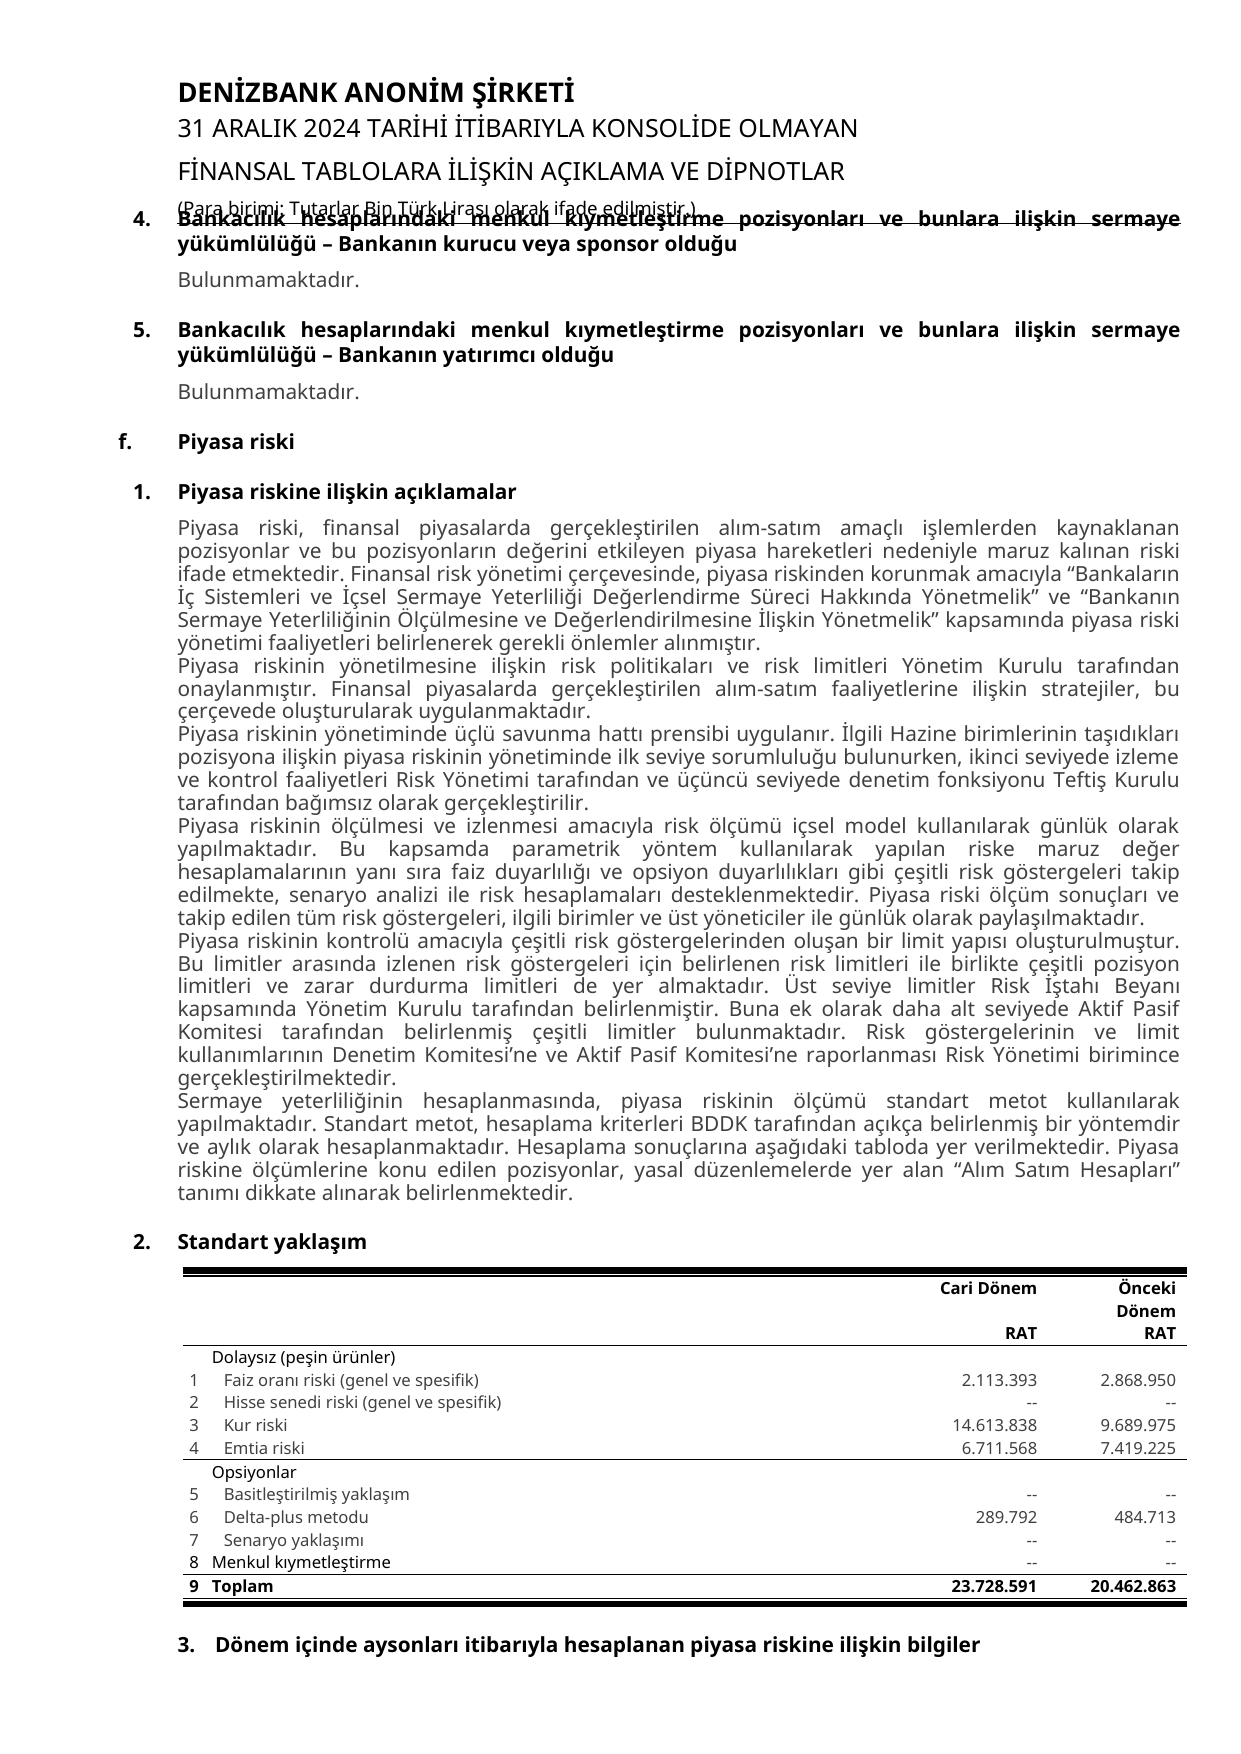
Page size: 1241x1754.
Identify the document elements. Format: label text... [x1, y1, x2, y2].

text Piyasa riskinin ölçülmesi ve izlenmesi amacıyla risk ölçümü içsel model kullanılarak günlük olarak yapılmaktadır. Bu kapsamda parametrik yöntem kullanılarak yapılan riske maruz değer hesaplamalarının yanı sıra faiz duyarlılığı ve opsiyon duyarlılıkları gibi çeşitli risk göstergeleri takip edilmekte, senaryo analizi ile risk hesaplamaları desteklenmektedir. Piyasa riski ölçüm sonuçları ve takip edilen tüm risk göstergeleri, ilgili birimler ve üst yöneticiler ile günlük olarak paylaşılmaktadır. [177, 815, 1181, 930]
list Bankacılık hesaplarındaki menkul kıymetleştirme pozisyonları ve bunlara ilişkin sermaye yükümlülüğü – Bankanın kurucu veya sponsor olduğu [133, 207, 1181, 257]
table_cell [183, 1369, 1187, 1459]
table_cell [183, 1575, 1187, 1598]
text Piyasa riski, finansal piyasalarda gerçekleştirilen alım-satım amaçlı işlemlerden kaynaklanan pozisyonlar ve bu pozisyonların değerini etkileyen piyasa hareketleri nedeniyle maruz kalınan riski ifade etmektedir. Finansal risk yönetimi çerçevesinde, piyasa riskinden korunmak amacıyla “Bankaların İç Sistemleri ve İçsel Sermaye Yeterliliği Değerlendirme Süreci Hakkında Yönetmelik” ve “Bankanın Sermaye Yeterliliğinin Ölçülmesine ve Değerlendirilmesine İlişkin Yönetmelik” kapsamında piyasa riski yönetimi faaliyetleri belirlenerek gerekli önlemler alınmıştır. [177, 517, 1181, 655]
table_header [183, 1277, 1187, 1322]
list Dönem içinde aysonları itibarıyla hesaplanan piyasa riskine ilişkin bilgiler [177, 1632, 1181, 1657]
list Standart yaklaşım [133, 1230, 1181, 1255]
list Piyasa riski [118, 430, 1181, 455]
list Piyasa riskine ilişkin açıklamalar [133, 480, 1181, 505]
list Bulunmamaktadır. [177, 269, 1181, 292]
list Bulunmamaktadır. [177, 380, 1181, 405]
list Bankacılık hesaplarındaki menkul kıymetleştirme pozisyonları ve bunlara ilişkin sermaye yükümlülüğü – Bankanın yatırımcı olduğu [133, 317, 1181, 367]
text Sermaye yeterliliğinin hesaplanmasında, piyasa riskinin ölçümü standart metot kullanılarak yapılmaktadır. Standart metot, hesaplama kriterleri BDDK tarafından açıkça belirlenmiş bir yöntemdir ve aylık olarak hesaplanmaktadır. Hesaplama sonuçlarına aşağıdaki tabloda yer verilmektedir. Piyasa riskine ölçümlerine konu edilen pozisyonlar, yasal düzenlemelerde yer alan “Alım Satım Hesapları” tanımı dikkate alınarak belirlenmektedir. [177, 1090, 1181, 1205]
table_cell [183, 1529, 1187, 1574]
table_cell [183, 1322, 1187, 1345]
text Piyasa riskinin kontrolü amacıyla çeşitli risk göstergelerinden oluşan bir limit yapısı oluşturulmuştur. Bu limitler arasında izlenen risk göstergeleri için belirlenen risk limitleri ile birlikte çeşitli pozisyon limitleri ve zarar durdurma limitleri de yer almaktadır. Üst seviye limitler Risk İştahı Beyanı kapsamında Yönetim Kurulu tarafından belirlenmiştir. Buna ek olarak daha alt seviyede Aktif Pasif Komitesi tarafından belirlenmiş çeşitli limitler bulunmaktadır. Risk göstergelerinin ve limit kullanımlarının Denetim Komitesi’ne ve Aktif Pasif Komitesi’ne raporlanması Risk Yönetimi birimince gerçekleştirilmektedir. [177, 930, 1181, 1090]
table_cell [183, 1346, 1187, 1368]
text Piyasa riskinin yönetilmesine ilişkin risk politikaları ve risk limitleri Yönetim Kurulu tarafından onaylanmıştır. Finansal piyasalarda gerçekleştirilen alım-satım faaliyetlerine ilişkin stratejiler, bu çerçevede oluşturularak uygulanmaktadır. [177, 655, 1181, 723]
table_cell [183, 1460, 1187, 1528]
text Piyasa riskinin yönetiminde üçlü savunma hattı prensibi uygulanır. İlgili Hazine birimlerinin taşıdıkları pozisyona ilişkin piyasa riskinin yönetiminde ilk seviye sorumluluğu bulunurken, ikinci seviyede izleme ve kontrol faaliyetleri Risk Yönetimi tarafından ve üçüncü seviyede denetim fonksiyonu Teftiş Kurulu tarafından bağımsız olarak gerçekleştirilir. [177, 723, 1181, 815]
